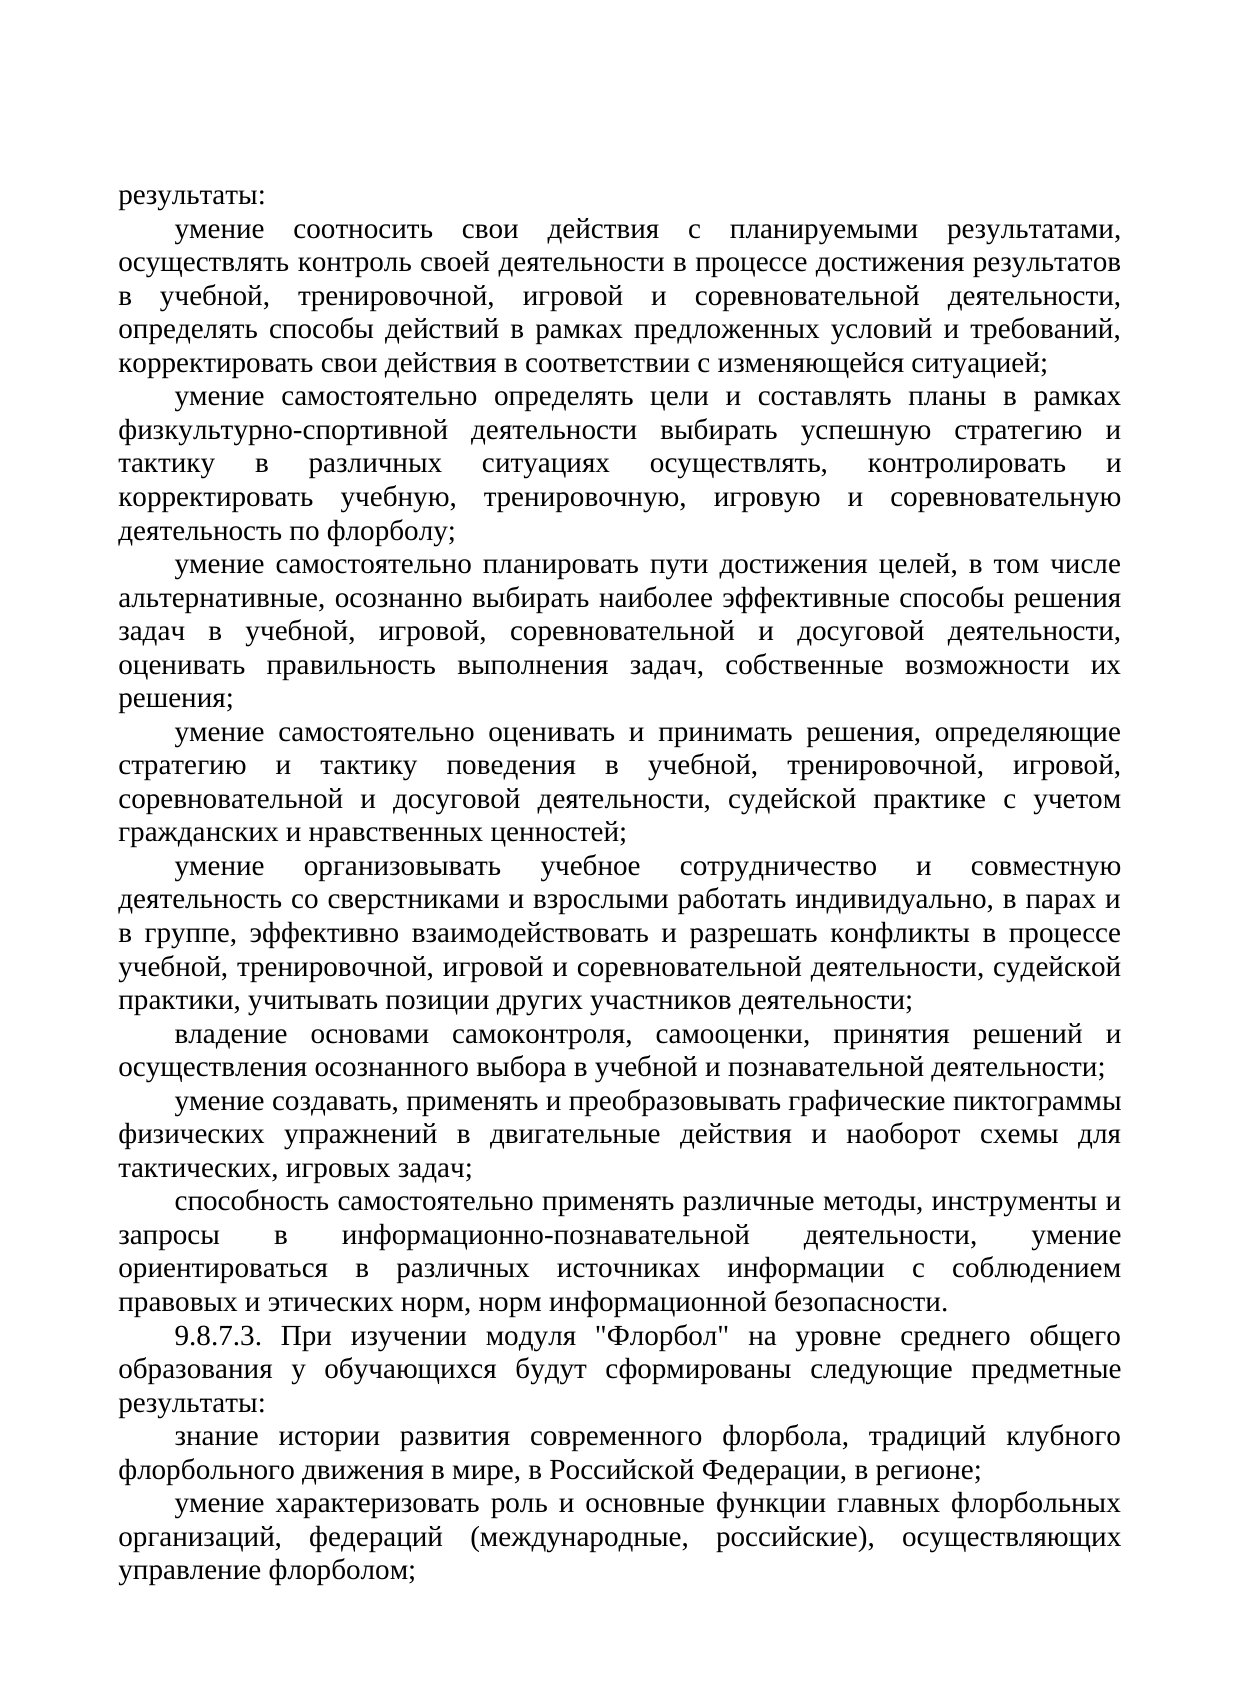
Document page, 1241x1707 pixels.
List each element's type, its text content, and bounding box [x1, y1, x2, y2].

text способность самостоятельно применять различные методы, инструменты и запросы в информационно-познавательной деятельности, умение ориентироваться в различных источниках информации с соблюдением правовых и этических норм, норм информационной безопасности. [118, 1183, 1122, 1318]
text умение самостоятельно определять цели и составлять планы в рамках физкультурно-спортивной деятельности выбирать успешную стратегию и тактику в различных ситуациях осуществлять, контролировать и корректировать учебную, тренировочную, игровую и соревновательную деятельность по флорболу; [118, 378, 1122, 546]
text умение характеризовать роль и основные функции главных флорбольных организаций, федераций (международные, российские), осуществляющих управление флорболом; [118, 1485, 1122, 1586]
text знание истории развития современного флорбола, традиций клубного флорбольного движения в мире, в Российской Федерации, в регионе; [118, 1418, 1122, 1485]
text умение организовывать учебное сотрудничество и совместную деятельность со сверстниками и взрослыми работать индивидуально, в парах и в группе, эффективно взаимодействовать и разрешать конфликты в процессе учебной, тренировочной, игровой и соревновательной деятельности, судейской практики, учитывать позиции других участников деятельности; [118, 848, 1122, 1016]
text умение самостоятельно планировать пути достижения целей, в том числе альтернативные, осознанно выбирать наиболее эффективные способы решения задач в учебной, игровой, соревновательной и досуговой деятельности, оценивать правильность выполнения задач, собственные возможности их решения; [118, 546, 1122, 714]
text владение основами самоконтроля, самооценки, принятия решений и осуществления осознанного выбора в учебной и познавательной деятельности; [118, 1016, 1122, 1083]
text умение самостоятельно оценивать и принимать решения, определяющие стратегию и тактику поведения в учебной, тренировочной, игровой, соревновательной и досуговой деятельности, судейской практике с учетом гражданских и нравственных ценностей; [118, 714, 1122, 848]
text умение соотносить свои действия с планируемыми результатами, осуществлять контроль своей деятельности в процессе достижения результатов в учебной, тренировочной, игровой и соревновательной деятельности, определять способы действий в рамках предложенных условий и требований, корректировать свои действия в соответствии с изменяющейся ситуацией; [118, 211, 1122, 378]
text умение создавать, применять и преобразовывать графические пиктограммы физических упражнений в двигательные действия и наоборот схемы для тактических, игровых задач; [118, 1083, 1122, 1183]
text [118, 177, 1122, 211]
text 9.8.7.3. При изучении модуля "Флорбол" на уровне среднего общего образования у обучающихся будут сформированы следующие предметные результаты: [118, 1318, 1122, 1418]
